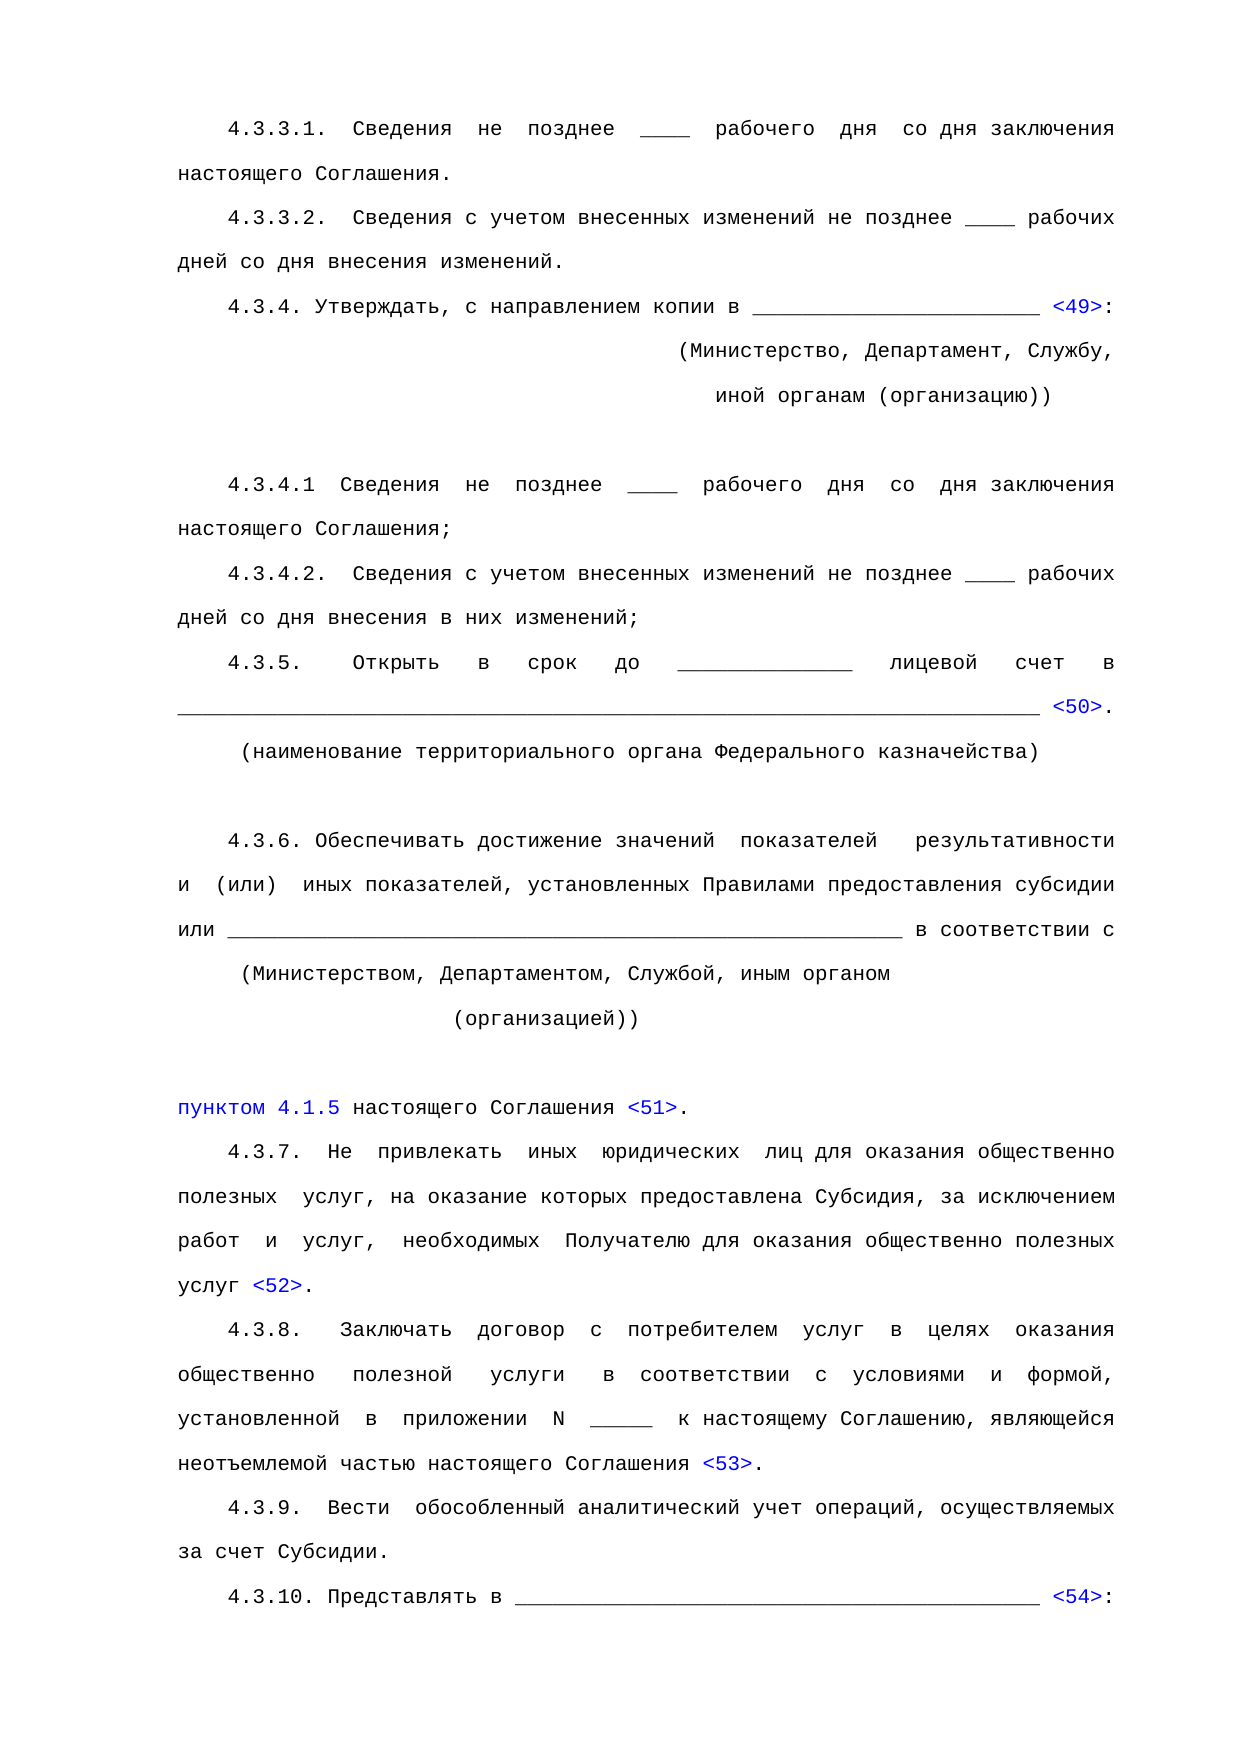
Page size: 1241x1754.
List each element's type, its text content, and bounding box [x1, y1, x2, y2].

text (наименование территориального органа Федерального казначейства) [177, 741, 1152, 764]
text 4.3.8. Заключать договор с потребителем услуг в целях оказания [177, 1319, 1152, 1343]
text общественно полезной услуги в соответствии с условиями и формой, [177, 1363, 1152, 1387]
text 4.3.4.1 Сведения не позднее ____ рабочего дня со дня заключения [177, 474, 1152, 498]
text 4.3.10. Представлять в __________________________________________ <54>: [177, 1586, 1152, 1609]
text дней со дня внесения в них изменений; [177, 607, 1152, 631]
text работ и услуг, необходимых Получателю для оказания общественно полезных [177, 1230, 1152, 1254]
text дней со дня внесения изменений. [177, 252, 1152, 275]
text или ______________________________________________________ в соответствии с [177, 919, 1152, 942]
text неотъемлемой частью настоящего Соглашения <53>. [177, 1452, 1152, 1476]
text (Министерством, Департаментом, Службой, иным органом [177, 963, 1152, 987]
text настоящего Соглашения; [177, 518, 1152, 542]
text 4.3.4.2. Сведения с учетом внесенных изменений не позднее ____ рабочих [177, 563, 1152, 587]
text и (или) иных показателей, установленных Правилами предоставления субсидии [177, 874, 1152, 898]
text 4.3.3.1. Сведения не позднее ____ рабочего дня со дня заключения [177, 118, 1152, 142]
text настоящего Соглашения. [177, 163, 1152, 186]
text пунктом 4.1.5 настоящего Соглашения <51>. [177, 1097, 1152, 1120]
text 4.3.4. Утверждать, с направлением копии в _______________________ <49>: [177, 296, 1152, 320]
text 4.3.3.2. Сведения с учетом внесенных изменений не позднее ____ рабочих [177, 207, 1152, 231]
text (Министерство, Департамент, Службу, [177, 341, 1152, 364]
text 4.3.9. Вести обособленный аналитический учет операций, осуществляемых [177, 1497, 1152, 1521]
text 4.3.6. Обеспечивать достижение значений показателей результативности [177, 830, 1152, 853]
text _____________________________________________________________________ <50>. [177, 696, 1152, 720]
text услуг <52>. [177, 1274, 1152, 1298]
text за счет Субсидии. [177, 1541, 1152, 1565]
text иной органам (организацию)) [177, 385, 1152, 409]
text (организацией)) [177, 1008, 1152, 1031]
text 4.3.7. Не привлекать иных юридических лиц для оказания общественно [177, 1141, 1152, 1165]
text полезных услуг, на оказание которых предоставлена Субсидия, за исключением [177, 1186, 1152, 1209]
text установленной в приложении N _____ к настоящему Соглашению, являющейся [177, 1408, 1152, 1432]
text 4.3.5. Открыть в срок до ______________ лицевой счет в [177, 652, 1152, 676]
